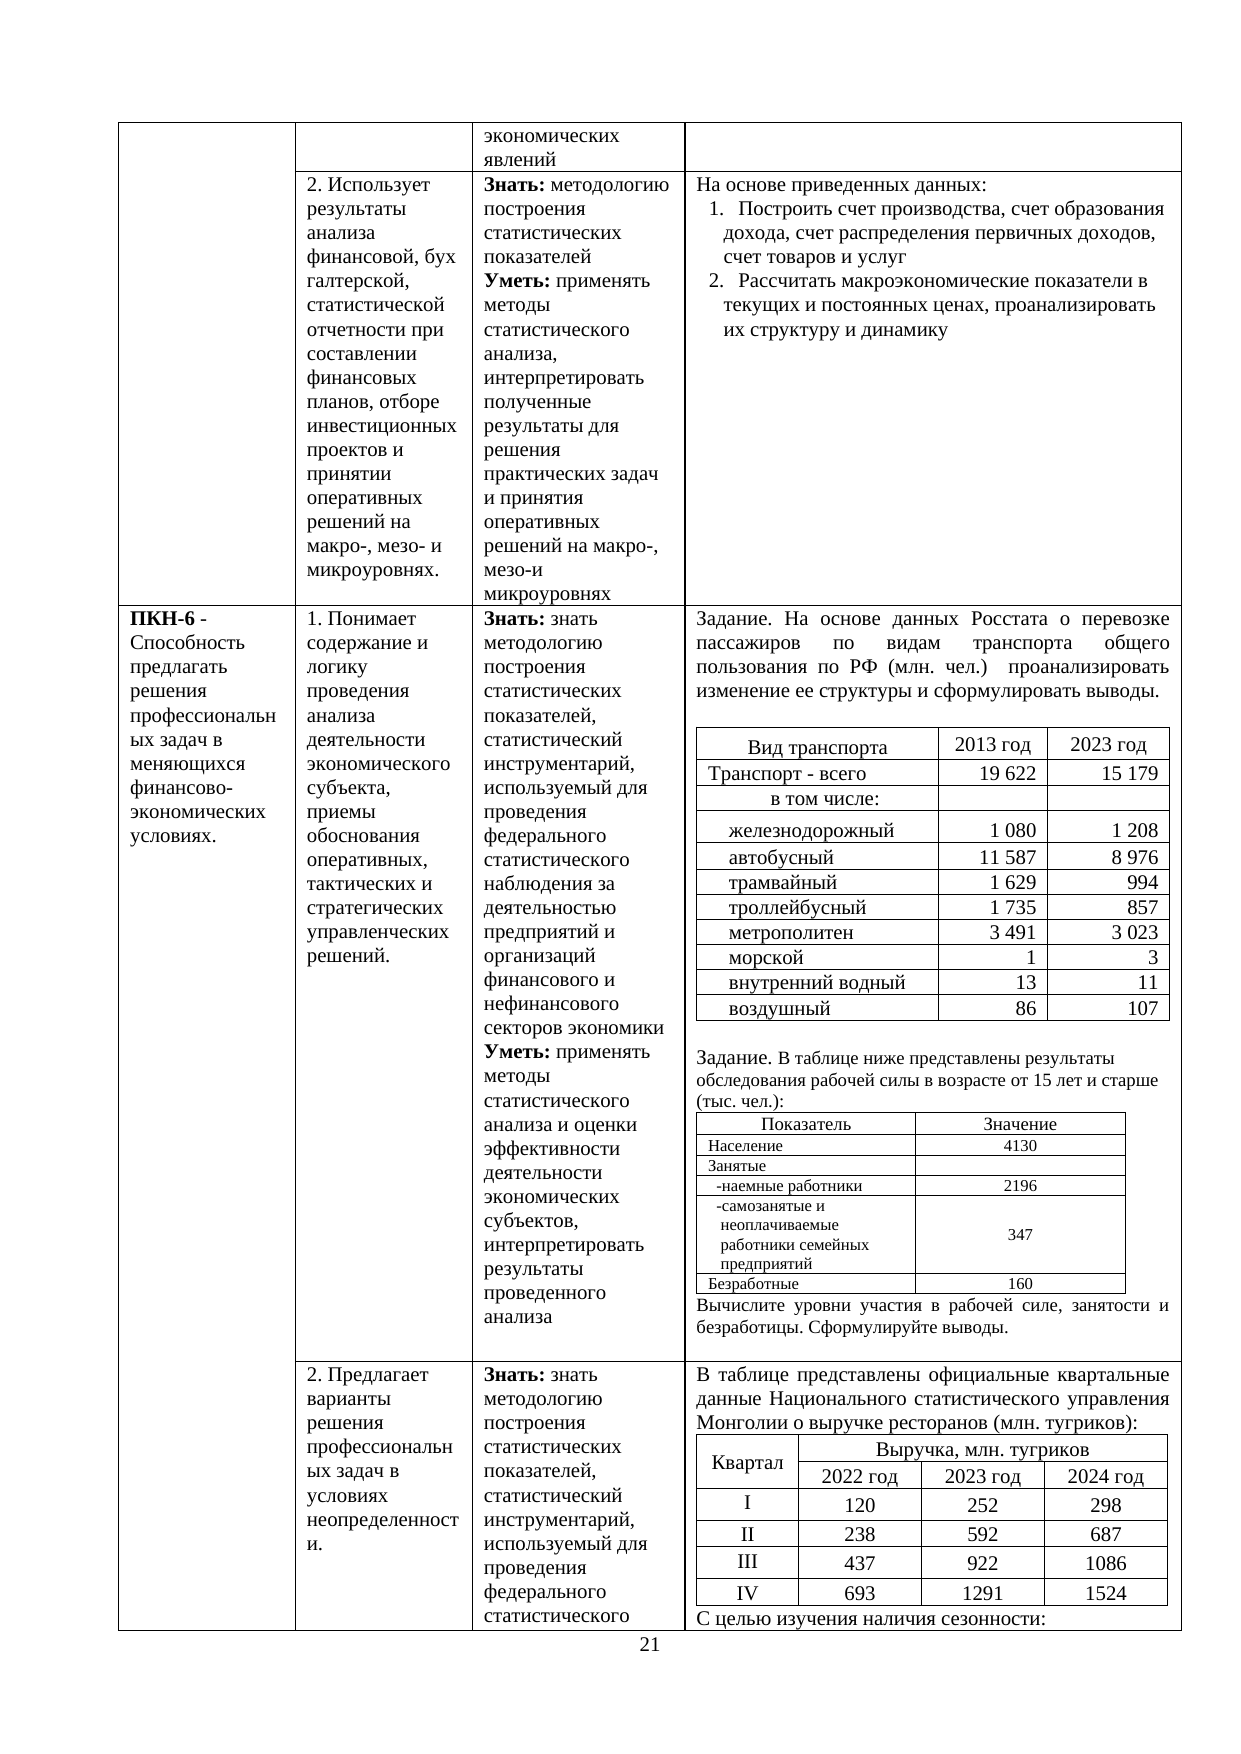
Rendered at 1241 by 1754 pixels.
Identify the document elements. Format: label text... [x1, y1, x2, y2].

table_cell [119, 123, 295, 605]
table_cell На основе приведенных данных: Построить счет производства, счет образования дохода, счет распределения первичных доходов, счет товаров и услуг Рассчитать макроэкономические показатели в текущих и постоянных ценах, проанализировать их структуру и динамику [686, 172, 1181, 605]
table_cell Знать: методологию построения статистических показателей Уметь: применять методы статистического анализа, интерпретировать полученные результаты для решения практических задач и принятия оперативных решений на макро-, мезо-и микроуровнях [473, 172, 684, 605]
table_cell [473, 1362, 684, 1629]
table_cell 1. Понимает содержание и логику проведения анализа деятельности экономического субъекта, приемы обоснования оперативных, тактических и стратегических управленческих решений. [296, 606, 472, 1361]
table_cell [686, 123, 1181, 171]
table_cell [473, 123, 684, 171]
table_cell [296, 123, 472, 171]
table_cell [686, 1362, 1181, 1629]
table_cell 2. Использует результаты анализа финансовой, бухгалтерской, статистической отчетности при составлении финансовых планов, отборе инвестиционных проектов и принятии оперативных решений на макро-, мезо- и микроуровнях. [296, 172, 472, 605]
table_cell Задание. На основе данных Росстата о перевозке пассажиров по видам транспорта общего пользования по РФ (млн. чел.) проанализировать изменение ее структуры и сформулировать выводы. Задание. В таблице ниже представлены результаты обследования рабочей силы в возрасте от 15 лет и старше (тыс. чел.): Вычислите уровни участия в рабочей силе, занятости и безработицы. Сформулируйте выводы. [686, 606, 1181, 1361]
table_cell ПКН-6 - Способность предлагать решения профессиональных задач в меняющихся финансово-экономических условиях. [119, 606, 295, 1629]
table_cell Знать: знать методологию построения статистических показателей, статистический инструментарий, используемый для проведения федерального статистического наблюдения за деятельностью предприятий и организаций финансового и нефинансового секторов экономики Уметь: применять методы статистического анализа и оценки эффективности деятельности экономических субъектов, интерпретировать результаты проведенного анализа [473, 606, 684, 1361]
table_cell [296, 1362, 472, 1629]
